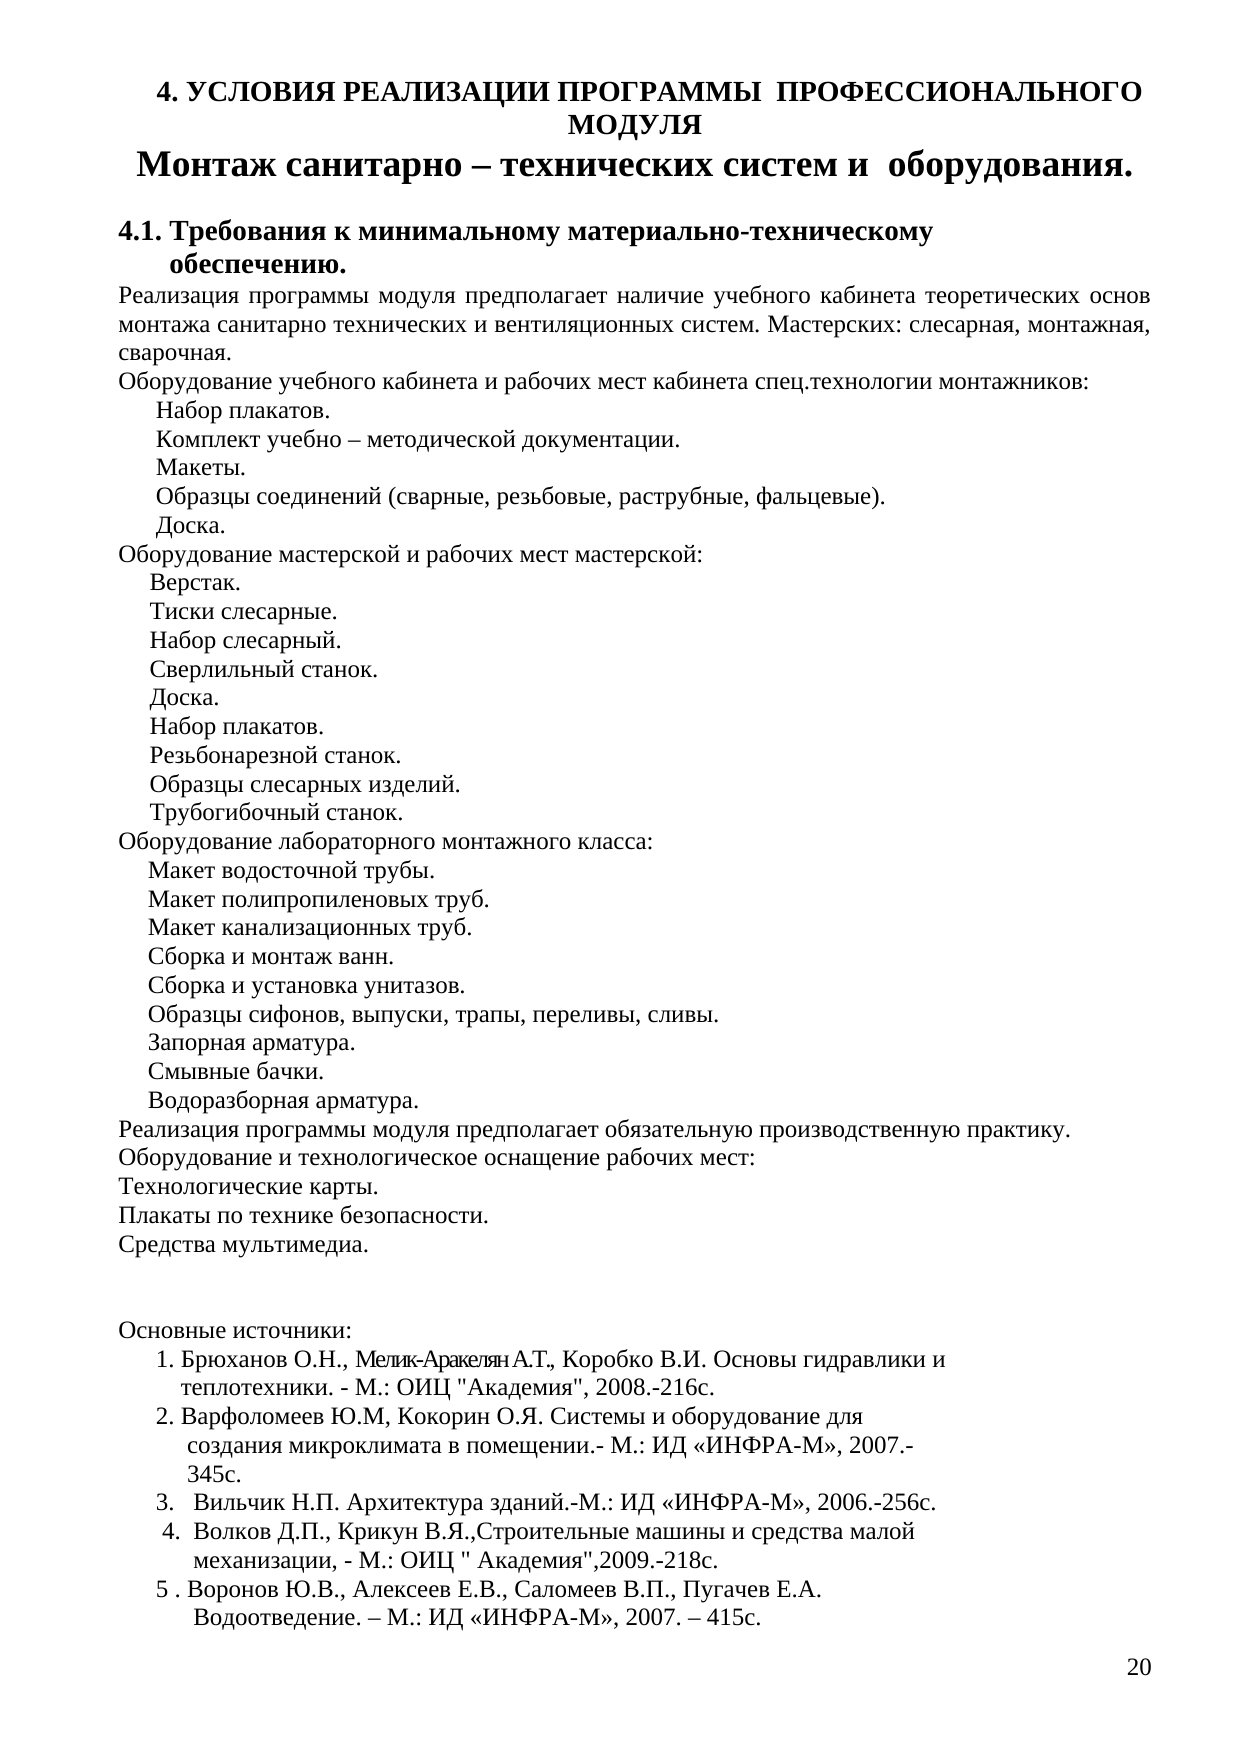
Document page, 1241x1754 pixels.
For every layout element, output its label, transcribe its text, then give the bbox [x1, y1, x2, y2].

text Основные источники: [118, 1315, 1152, 1344]
text Оборудование и технологическое оснащение рабочих мест: [118, 1142, 1152, 1171]
text Макет полипропиленовых труб. [148, 884, 1152, 912]
text механизации, - М.: ОИЦ " Академия",2009.-218с. [118, 1545, 1152, 1574]
text Смывные бачки. [148, 1056, 1152, 1085]
list Монтаж санитарно – технических систем и оборудования. [118, 141, 1152, 184]
text Образцы слесарных изделий. [118, 769, 1152, 797]
text Сборка и установка унитазов. [148, 970, 1152, 999]
text 1. Брюханов О.Н., Мелик-Аракелян А.Т., Коробко В.И. Основы гидравлики и [118, 1344, 1152, 1372]
text Макеты. [156, 452, 1152, 481]
text Образцы сифонов, выпуски, трапы, переливы, сливы. [148, 999, 1152, 1027]
text 4. Волков Д.П., Крикун В.Я.,Строительные машины и средства малой [118, 1516, 1152, 1545]
text Средства мультимедиа. [118, 1229, 1152, 1257]
text Набор плакатов. [156, 395, 1152, 424]
text Реализация программы модуля предполагает обязательную производственную практику. [118, 1114, 1152, 1142]
text Водоразборная арматура. [148, 1085, 1152, 1114]
text Реализация программы модуля предполагает наличие учебного кабинета теоретических основ монтажа санитарно технических и вентиляционных систем. Мастерских: слесарная, монтажная, сварочная. [118, 280, 1152, 366]
subtitle 4.1. Требования к минимальному материально-техническому [118, 213, 1152, 246]
text Трубогибочный станок. [118, 797, 1152, 826]
text 2. Варфоломеев Ю.М, Кокорин О.Я. Системы и оборудование для [118, 1401, 1152, 1430]
subtitle 4. УСЛОВИЯ РЕАЛИЗАЦИИ ПРОГРАММЫ ПРОФЕССИОНАЛЬНОГО МОДУЛЯ [118, 74, 1152, 141]
text Макет водосточной трубы. [148, 855, 1152, 884]
text Оборудование учебного кабинета и рабочих мест кабинета спец.технологии монтажников: [118, 366, 1152, 395]
text Набор плакатов. [118, 711, 1152, 740]
text 3. Вильчик Н.П. Архитектура зданий.-М.: ИД «ИНФРА-М», 2006.-256с. [118, 1487, 1152, 1516]
text Оборудование лабораторного монтажного класса: [118, 826, 1152, 855]
text Водоотведение. – М.: ИД «ИНФРА-М», 2007. – 415с. [118, 1602, 1152, 1631]
text Сборка и монтаж ванн. [148, 941, 1152, 970]
text Запорная арматура. [148, 1027, 1152, 1056]
subtitle обеспечению. [118, 246, 1152, 280]
text Тиски слесарные. [118, 596, 1152, 625]
text Доска. [118, 682, 1152, 711]
text Технологические карты. [118, 1171, 1152, 1200]
text Верстак. [118, 567, 1152, 596]
text Оборудование мастерской и рабочих мест мастерской: [118, 539, 1152, 567]
text Сверлильный станок. [118, 654, 1152, 682]
text создания микроклимата в помещении.- М.: ИД «ИНФРА-М», 2007.- [118, 1430, 1152, 1459]
text Резьбонарезной станок. [118, 740, 1152, 769]
text Макет канализационных труб. [148, 912, 1152, 941]
text Комплект учебно – методической документации. [156, 424, 1152, 452]
text Набор слесарный. [118, 625, 1152, 654]
text Плакаты по технике безопасности. [118, 1200, 1152, 1229]
text 5 . Воронов Ю.В., Алексеев Е.В., Саломеев В.П., Пугачев Е.А. [118, 1574, 1152, 1602]
text Доска. [156, 510, 1152, 539]
text теплотехники. - М.: ОИЦ "Академия", 2008.-216с. [118, 1372, 1152, 1401]
text Образцы соединений (сварные, резьбовые, раструбные, фальцевые). [156, 481, 1152, 510]
text 345с. [118, 1459, 1152, 1487]
